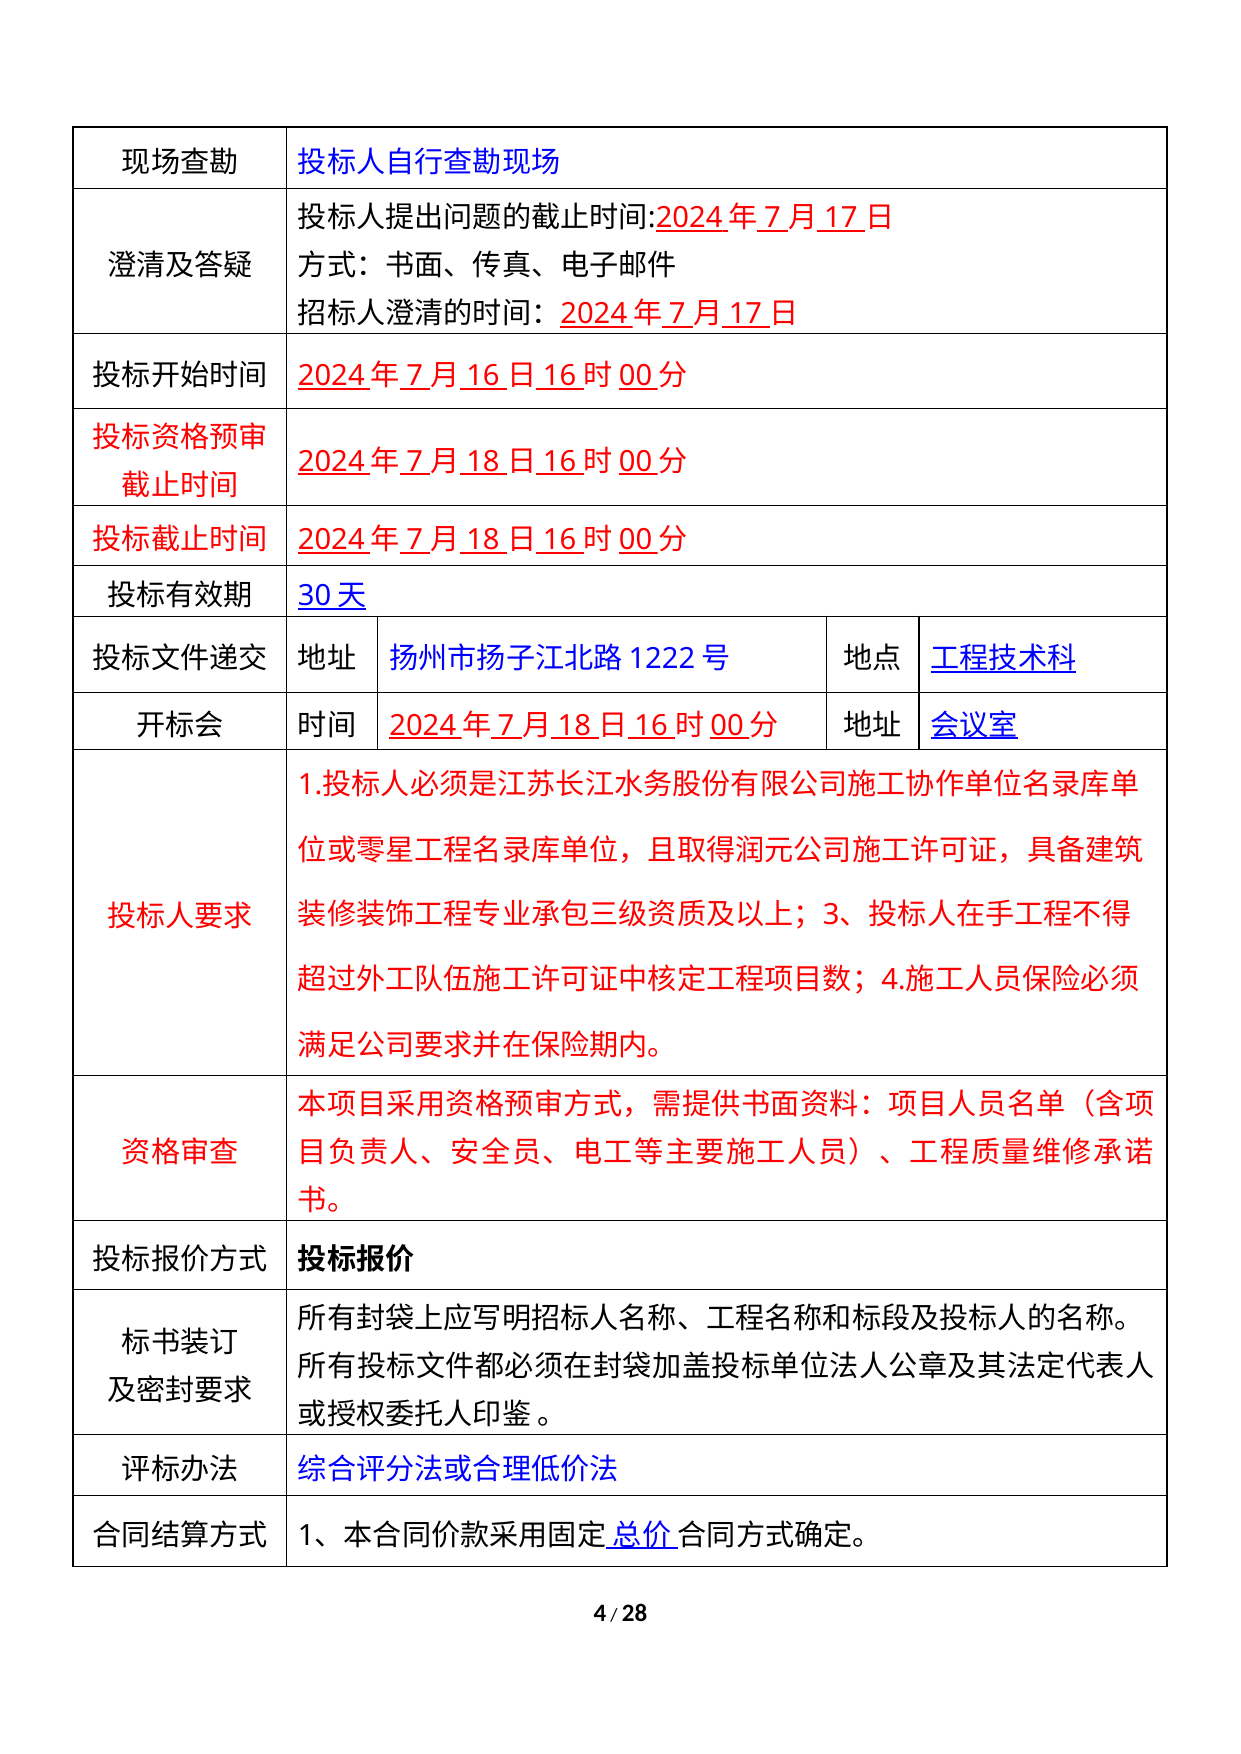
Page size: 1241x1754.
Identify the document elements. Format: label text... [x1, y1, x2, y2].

table_cell 澄清及答疑 [74, 189, 286, 333]
table_cell 评标办法 [74, 1435, 286, 1494]
table_cell 地点 [827, 617, 918, 692]
table_cell 投标开始时间 [74, 334, 286, 408]
table_cell 时间 [287, 693, 377, 749]
table_cell 地址 [827, 693, 918, 749]
table_cell 2024年 7 月 18 日 16 时00分 [378, 693, 826, 749]
table_cell 开标会 [74, 693, 286, 749]
table_cell 投标人提出问题的截止时间:2024年 7 月 17 日 方式：书面、传真、电子邮件 招标人澄清的时间：2024年 7 月 17 日 [287, 189, 1166, 333]
table_cell 30天 [287, 566, 1166, 616]
table_cell 地址 [287, 617, 377, 692]
table_cell 所有封袋上应写明招标人名称、工程名称和标段及投标人的名称。 所有投标文件都必须在封袋加盖投标单位法人公章及其法定代表人或授权委托人印鉴 。 [287, 1290, 1166, 1434]
table_cell 投标资格预审截止时间 [74, 409, 286, 504]
table_cell 2024年 7 月 18 日 16 时00分 [287, 409, 1166, 504]
table_cell 1.投标人必须是江苏长江水务股份有限公司施工协作单位名录库单位或零星工程名录库单位，且取得润元公司施工许可证，具备建筑装修装饰工程专业承包三级资质及以上；3、投标人在手工程不得超过外工队伍施工许可证中核定工程项目数；4.施工人员保险必须满足公司要求并在保险期内。 [287, 750, 1166, 1075]
table_cell 合同结算方式 [74, 1496, 286, 1566]
table_cell 会议室 [920, 693, 1166, 749]
table_cell 投标人自行查勘现场 [287, 128, 1166, 188]
table_cell 2024年 7 月 16 日 16 时00分 [287, 334, 1166, 408]
table_cell 投标报价方式 [74, 1221, 286, 1289]
table_cell 资格审查 [74, 1076, 286, 1219]
table_cell 扬州市扬子江北路1222号 [378, 617, 826, 692]
table_cell 2024年 7 月 18 日 16 时00分 [287, 506, 1166, 565]
table_cell 标书装订 及密封要求 [74, 1290, 286, 1434]
table_cell 投标有效期 [74, 566, 286, 616]
table_cell 综合评分法或合理低价法 [287, 1435, 1166, 1494]
table_cell 投标截止时间 [74, 506, 286, 565]
table_cell 工程技术科 [920, 617, 1166, 692]
table_cell 本项目采用资格预审方式，需提供书面资料：项目人员名单（含项目负责人、安全员、电工等主要施工人员）、工程质量维修承诺书。 [287, 1076, 1166, 1219]
table_cell 现场查勘 [74, 128, 286, 188]
table_cell 投标文件递交 [74, 617, 286, 692]
table_cell 投标人要求 [74, 750, 286, 1075]
table_cell 投标报价 [287, 1221, 1166, 1289]
table_cell 1、本合同价款采用固定 总价 合同方式确定。 [287, 1496, 1166, 1566]
